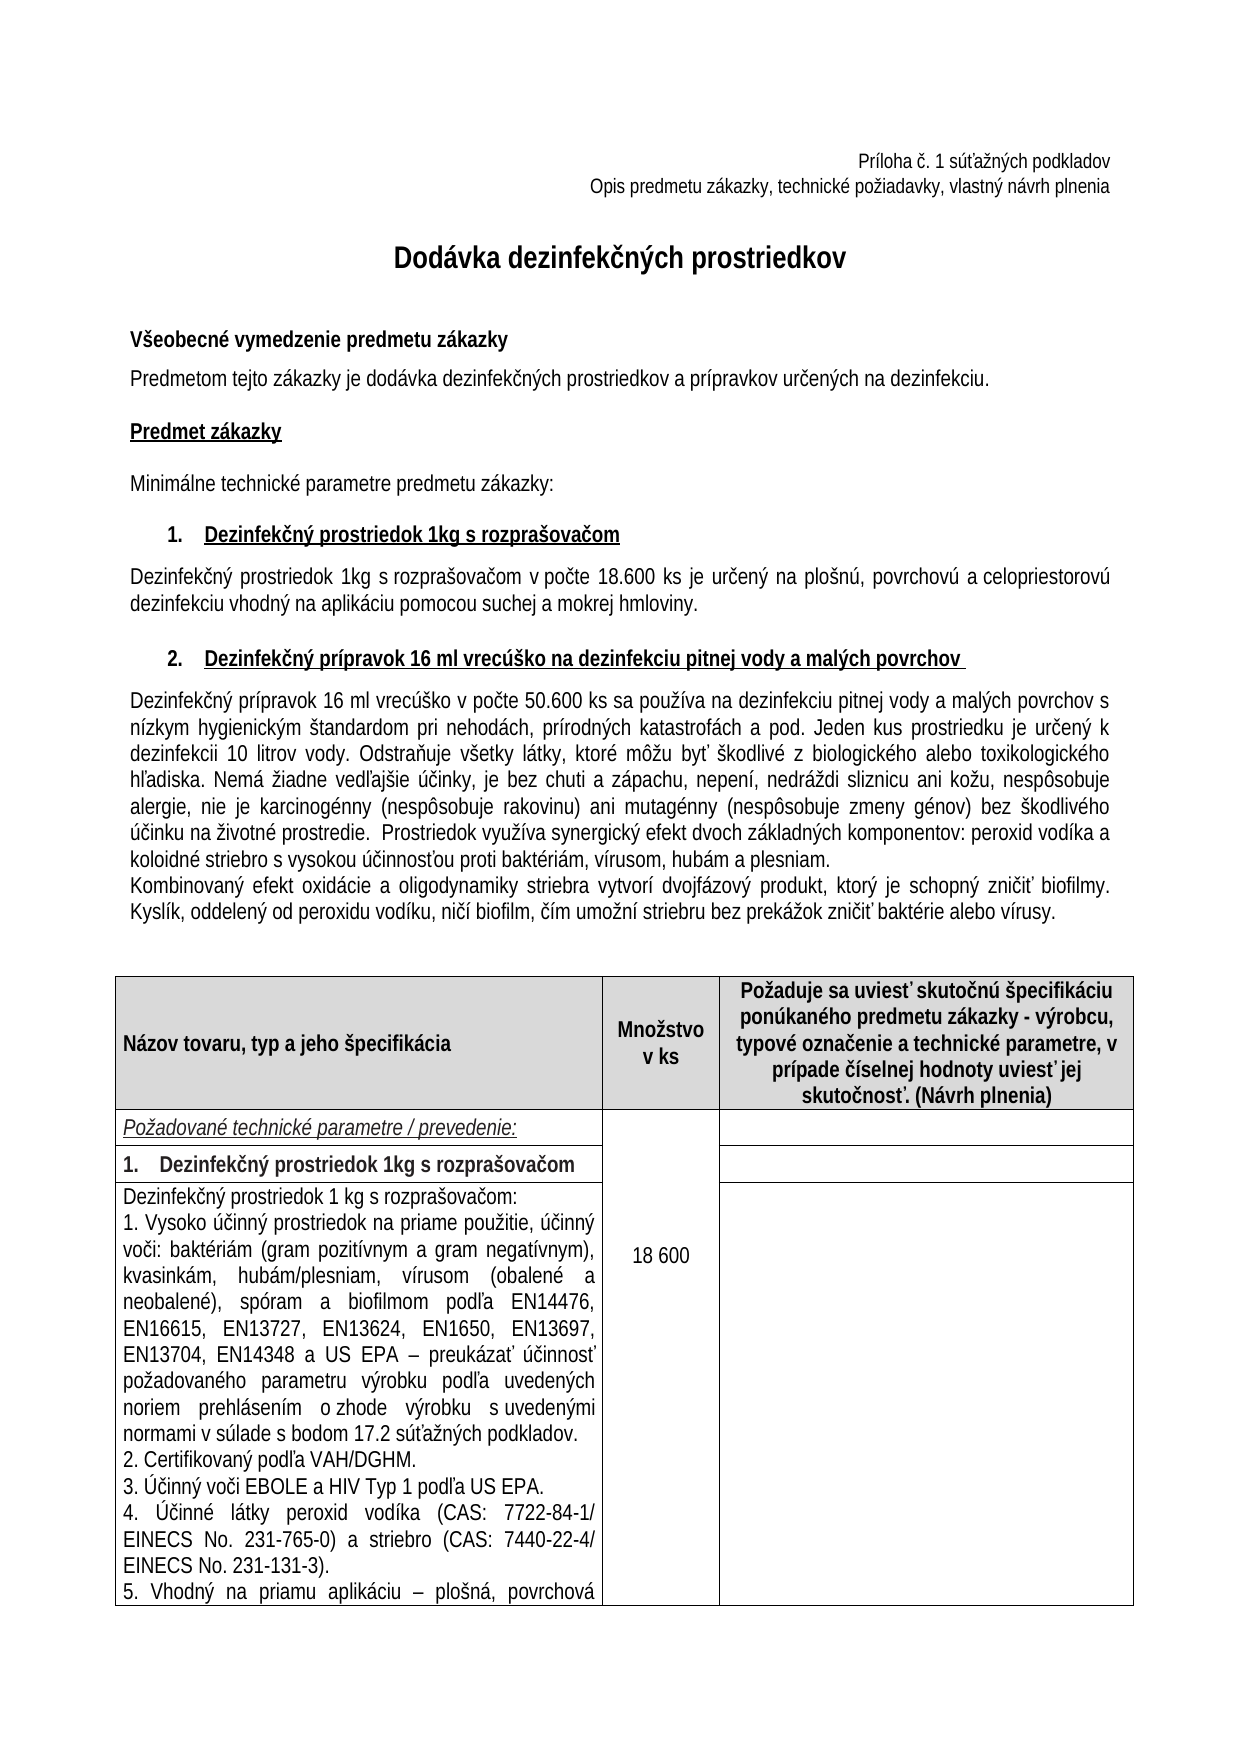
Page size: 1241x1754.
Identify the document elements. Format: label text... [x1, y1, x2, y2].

table_header Množstvo v ks [603, 977, 719, 1109]
table_cell [720, 1183, 1133, 1604]
table_cell [720, 1146, 1133, 1182]
table_cell [720, 1110, 1133, 1145]
text Predmet zákazky [130, 418, 1110, 444]
text Všeobecné vymedzenie predmetu zákazky [130, 326, 1110, 352]
text Dezinfekčný prípravok 16 ml vrecúško v počte 50.600 ks sa používa na dezinfekciu pitnej vody a malých povrchov s nízkym hygienickým štandardom pri nehodách, prírodných katastrofách a pod. Jeden kus prostriedku je určený k dezinfekcii 10 litrov vody. Odstraňuje všetky látky, ktoré môžu byť škodlivé z biologického alebo toxikologického hľadiska. Nemá žiadne vedľajšie účinky, je bez chuti a zápachu, nepení, nedráždi sliznicu ani kožu, nespôsobuje alergie, nie je karcinogénny (nespôsobuje rakovinu) ani mutagénny (nespôsobuje zmeny génov) bez škodlivého účinku na životné prostredie. Prostriedok využíva synergický efekt dvoch základných komponentov: peroxid vodíka a koloidné striebro s vysokou účinnosťou proti baktériám, vírusom, hubám a plesniam. [130, 687, 1110, 872]
table_cell 18 600 [603, 1110, 719, 1604]
text Príloha č. 1 súťažných podkladov [130, 148, 1110, 173]
list Dezinfekčný prípravok 16 ml vrecúško na dezinfekciu pitnej vody a malých povrchov [167, 645, 1110, 671]
table_header Požaduje sa uviesť skutočnú špecifikáciu ponúkaného predmetu zákazky - výrobcu, typové označenie a technické parametre, v prípade číselnej hodnoty uviesť jej skutočnosť. (Návrh plnenia) [720, 977, 1133, 1109]
list Dezinfekčný prostriedok 1kg s rozprašovačom [167, 521, 1110, 547]
text Kombinovaný efekt oxidácie a oligodynamiky striebra vytvorí dvojfázový produkt, ktorý je schopný zničiť biofilmy. Kyslík, oddelený od peroxidu vodíku, ničí biofilm, čím umožní striebru bez prekážok zničiť baktérie alebo vírusy. [130, 872, 1110, 924]
text Opis predmetu zákazky, technické požiadavky, vlastný návrh plnenia [130, 173, 1110, 198]
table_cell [116, 1183, 602, 1604]
table_cell 1. Dezinfekčný prostriedok 1kg s rozprašovačom [116, 1146, 602, 1182]
text Predmetom tejto zákazky je dodávka dezinfekčných prostriedkov a prípravkov určených na dezinfekciu. [130, 365, 1110, 391]
text Dezinfekčný prostriedok 1kg s rozprašovačom v počte 18.600 ks je určený na plošnú, povrchovú a celopriestorovú dezinfekciu vhodný na aplikáciu pomocou suchej a mokrej hmloviny. [130, 563, 1110, 616]
text Dodávka dezinfekčných prostriedkov [130, 239, 1110, 275]
text Minimálne technické parametre predmetu zákazky: [130, 470, 1110, 497]
table_header Názov tovaru, typ a jeho špecifikácia [116, 977, 602, 1109]
table_cell Požadované technické parametre / prevedenie: [116, 1110, 602, 1145]
